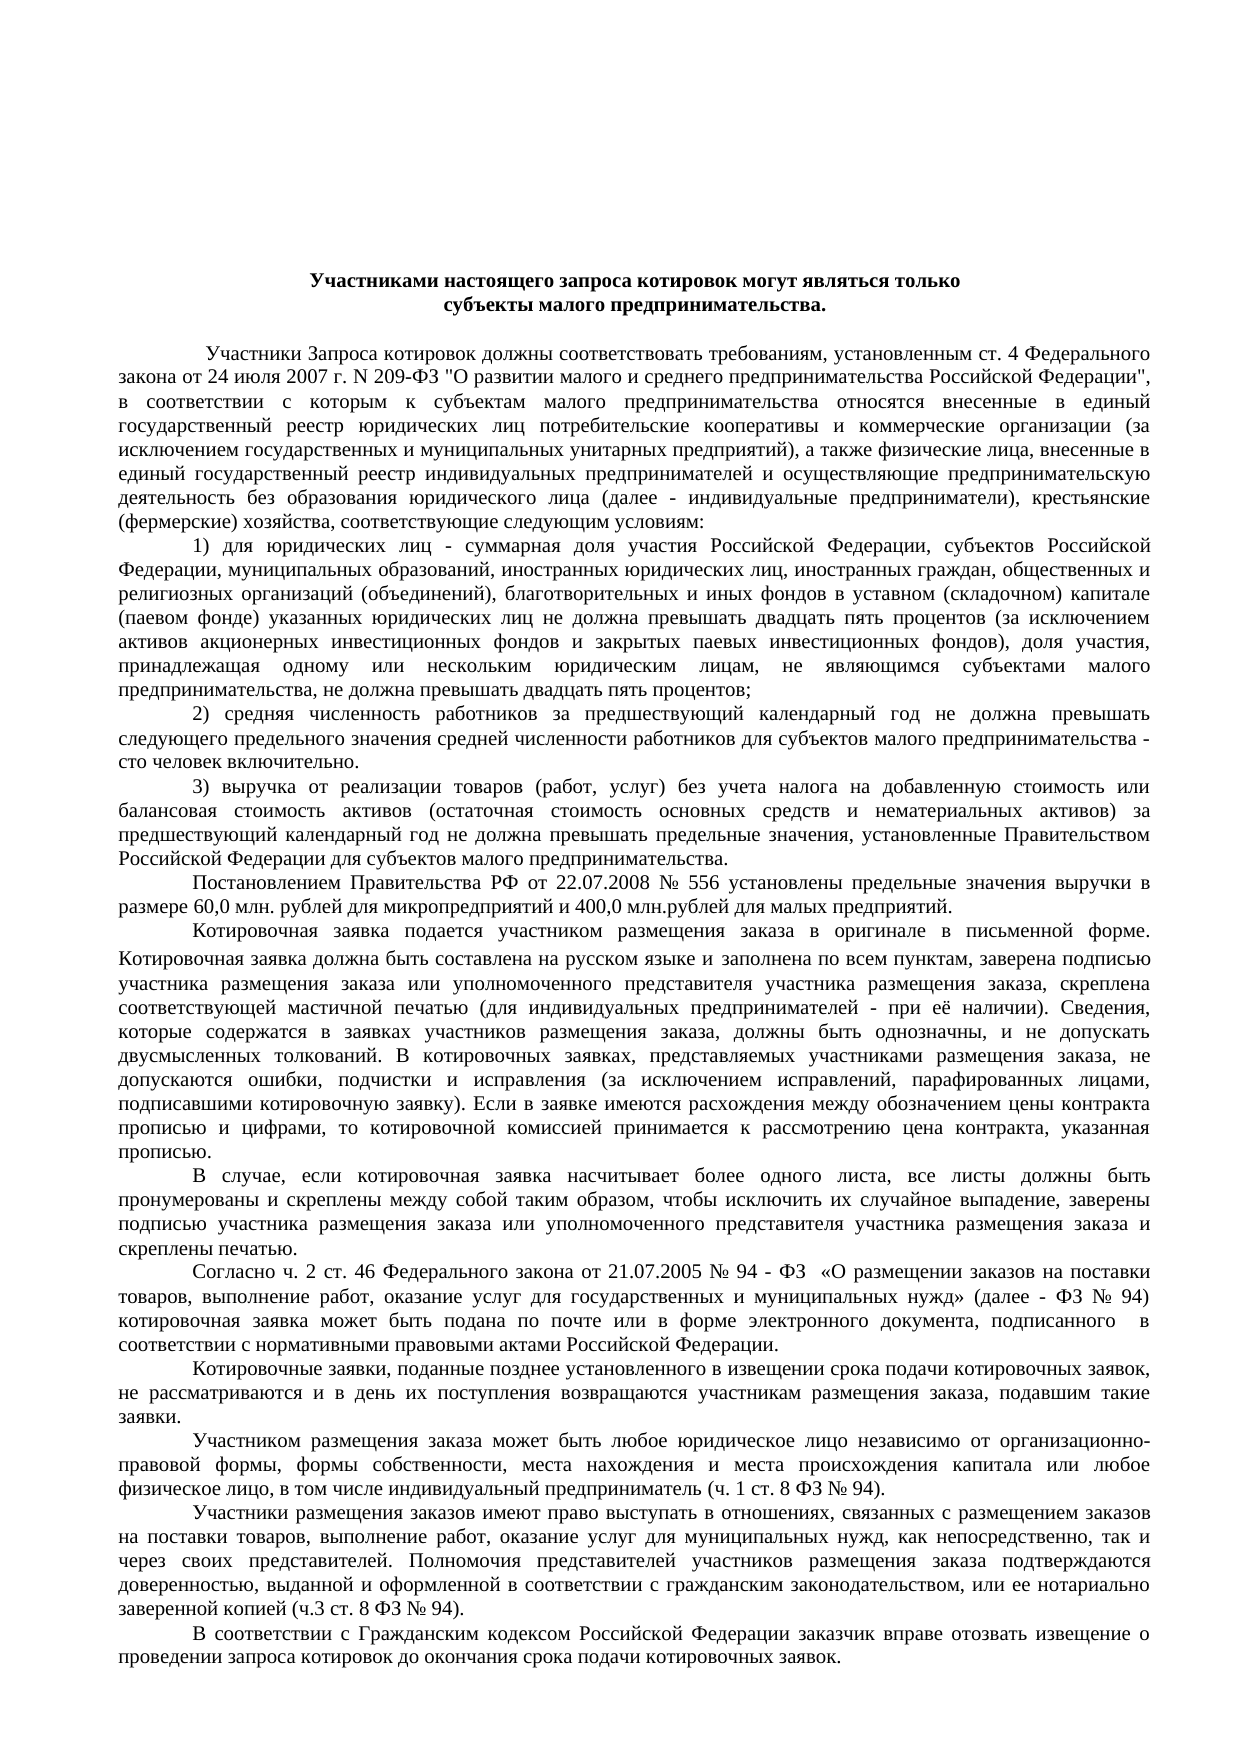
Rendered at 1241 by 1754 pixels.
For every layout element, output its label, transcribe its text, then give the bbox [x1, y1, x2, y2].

title Согласно ч. 2 ст. 46 Федерального закона от 21.07.2005 № 94 - ФЗ «О размещении заказов на поставки товаров, выполнение работ, оказание услуг для государственных и муниципальных нужд» (далее - ФЗ № 94) котировочная заявка может быть подана по почте или в форме электронного документа, подписанного в соответствии с нормативными правовыми актами Российской Федерации. [118, 1259, 1152, 1356]
title В соответствии с Гражданским кодексом Российской Федерации заказчик вправе отозвать извещение о проведении запроса котировок до окончания срока подачи котировочных заявок. [118, 1620, 1152, 1668]
text Участником размещения заказа может быть любое юридическое лицо независимо от организационно-правовой формы, формы собственности, места нахождения и места происхождения капитала или любое физическое лицо, в том числе индивидуальный предприниматель (ч. 1 ст. 8 ФЗ № 94). [118, 1428, 1152, 1500]
text 2) средняя численность работников за предшествующий календарный год не должна превышать следующего предельного значения средней численности работников для субъектов малого предпринимательства - сто человек включительно. [118, 701, 1152, 773]
text В случае, если котировочная заявка насчитывает более одного листа, все листы должны быть пронумерованы и скреплены между собой таким образом, чтобы исключить их случайное выпадение, заверены подписью участника размещения заказа или уполномоченного представителя участника размещения заказа и скреплены печатью. [118, 1163, 1152, 1259]
title Котировочные заявки, поданные позднее установленного в извещении срока подачи котировочных заявок, не рассматриваются и в день их поступления возвращаются участникам размещения заказа, подавшим такие заявки. [118, 1356, 1152, 1428]
text Постановлением Правительства РФ от 22.07.2008 № 556 установлены предельные значения выручки в размере 60,0 млн. рублей для микропредприятий и 400,0 млн.рублей для малых предприятий. [118, 870, 1152, 918]
text Котировочная заявка подается участником размещения заказа в оригинале в письменной форме. Котировочная заявка должна быть составлена на русском языке и заполнена по всем пунктам, заверена подписью участника размещения заказа или уполномоченного представителя участника размещения заказа, скреплена соответствующей мастичной печатью (для индивидуальных предпринимателей - при её наличии). Сведения, которые содержатся в заявках участников размещения заказа, должны быть однозначны, и не допускать двусмысленных толкований. В котировочных заявках, представляемых участниками размещения заказа, не допускаются ошибки, подчистки и исправления (за исключением исправлений, парафированных лицами, подписавшими котировочную заявку). Если в заявке имеются расхождения между обозначением цены контракта прописью и цифрами, то котировочной комиссией принимается к рассмотрению цена контракта, указанная прописью. [118, 918, 1152, 1163]
text 3) выручка от реализации товаров (работ, услуг) без учета налога на добавленную стоимость или балансовая стоимость активов (остаточная стоимость основных средств и нематериальных активов) за предшествующий календарный год не должна превышать предельные значения, установленные Правительством Российской Федерации для субъектов малого предпринимательства. [118, 773, 1152, 870]
text субъекты малого предпринимательства. [118, 292, 1152, 316]
text Участники Запроса котировок должны соответствовать требованиям, установленным ст. 4 Федерального закона от 24 июля 2007 г. N 209-ФЗ "О развитии малого и среднего предпринимательства Российской Федерации", в соответствии с которым к субъектам малого предпринимательства относятся внесенные в единый государственный реестр юридических лиц потребительские кооперативы и коммерческие организации (за исключением государственных и муниципальных унитарных предприятий), а также физические лица, внесенные в единый государственный реестр индивидуальных предпринимателей и осуществляющие предпринимательскую деятельность без образования юридического лица (далее - индивидуальные предприниматели), крестьянские (фермерские) хозяйства, соответствующие следующим условиям: [118, 340, 1152, 533]
text 1) для юридических лиц - суммарная доля участия Российской Федерации, субъектов Российской Федерации, муниципальных образований, иностранных юридических лиц, иностранных граждан, общественных и религиозных организаций (объединений), благотворительных и иных фондов в уставном (складочном) капитале (паевом фонде) указанных юридических лиц не должна превышать двадцать пять процентов (за исключением активов акционерных инвестиционных фондов и закрытых паевых инвестиционных фондов), доля участия, принадлежащая одному или нескольким юридическим лицам, не являющимся субъектами малого предпринимательства, не должна превышать двадцать пять процентов; [118, 533, 1152, 701]
text Участники размещения заказов имеют право выступать в отношениях, связанных с размещением заказов на поставки товаров, выполнение работ, оказание услуг для муниципальных нужд, как непосредственно, так и через своих представителей. Полномочия представителей участников размещения заказа подтверждаются доверенностью, выданной и оформленной в соответствии с гражданским законодательством, или ее нотариально заверенной копией (ч.3 ст. 8 ФЗ № 94). [118, 1500, 1152, 1620]
text Участниками настоящего запроса котировок могут являться только [118, 268, 1152, 292]
